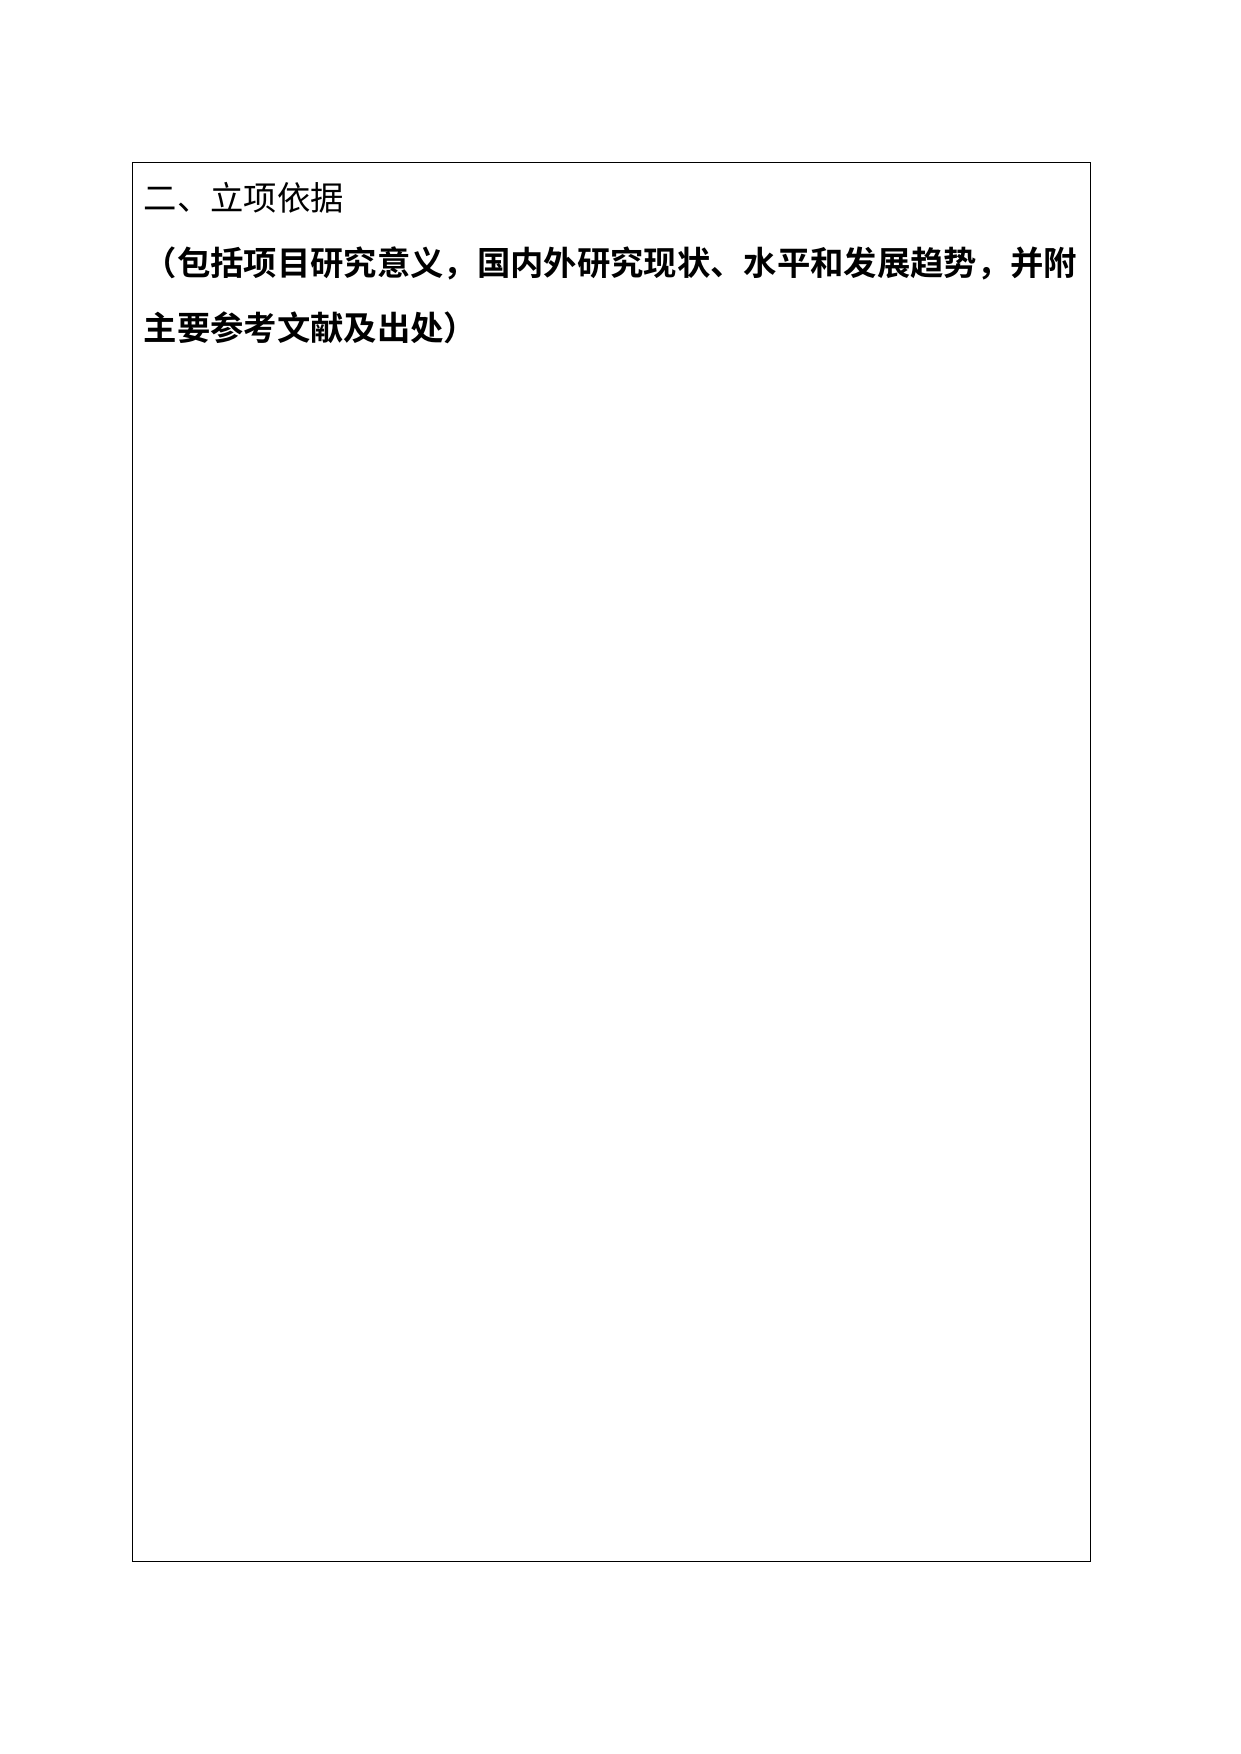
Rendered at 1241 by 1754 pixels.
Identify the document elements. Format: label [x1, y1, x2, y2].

table_header [133, 163, 1090, 1561]
